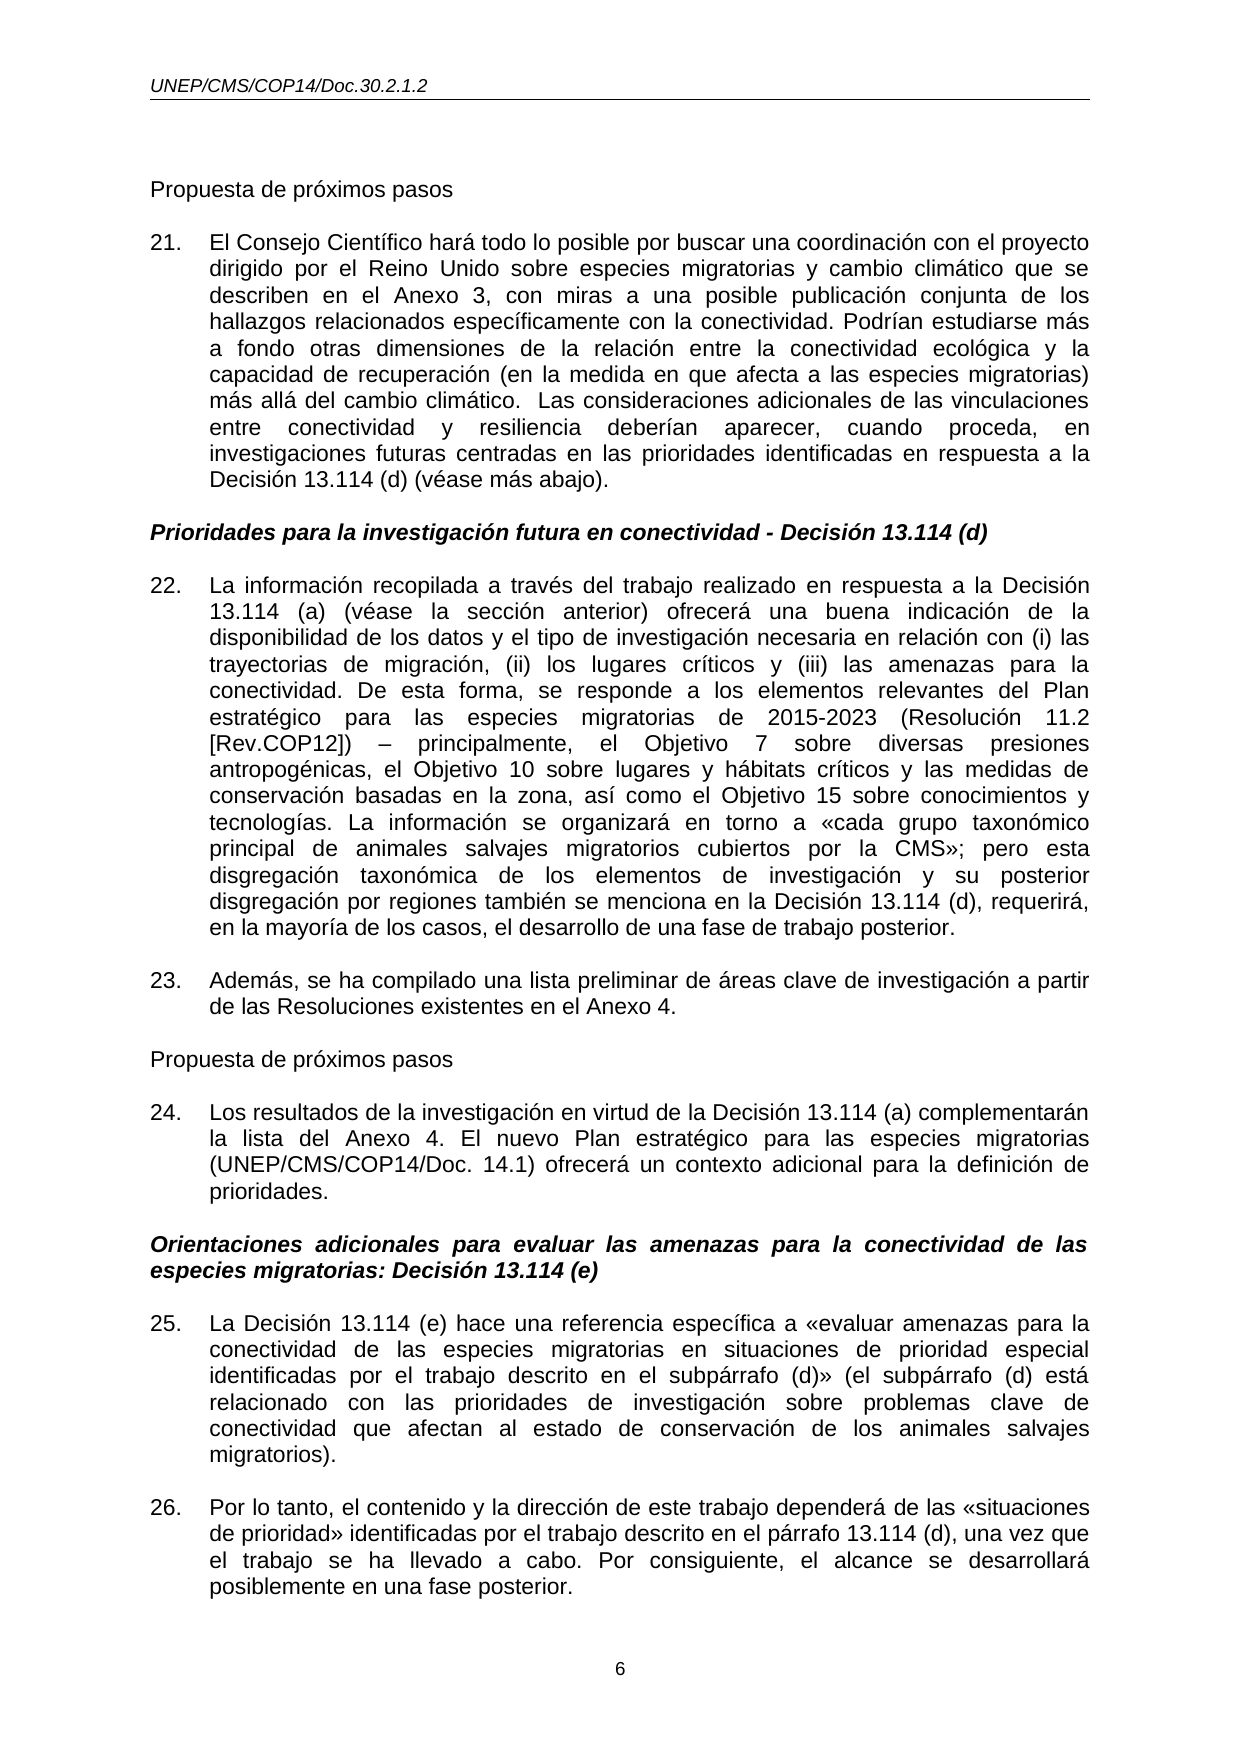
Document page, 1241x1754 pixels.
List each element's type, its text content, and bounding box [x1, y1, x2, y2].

text 26. Por lo tanto, el contenido y la dirección de este trabajo dependerá de las «situaciones de prioridad» identificadas por el trabajo descrito en el párrafo 13.114 (d), una vez que el trabajo se ha llevado a cabo. Por consiguiente, el alcance se desarrollará posiblemente en una fase posterior. [150, 1494, 1090, 1599]
text 24. Los resultados de la investigación en virtud de la Decisión 13.114 (a) complementarán la lista del Anexo 4. El nuevo Plan estratégico para las especies migratorias (UNEP/CMS/COP14/Doc. 14.1) ofrecerá un contexto adicional para la definición de prioridades. [150, 1099, 1090, 1204]
text Prioridades para la investigación futura en conectividad - Decisión 13.114 (d) [150, 519, 1090, 545]
text Orientaciones adicionales para evaluar las amenazas para la conectividad de las especies migratorias: Decisión 13.114 (e) [150, 1231, 1090, 1283]
text 25. La Decisión 13.114 (e) hace una referencia específica a «evaluar amenazas para la conectividad de las especies migratorias en situaciones de prioridad especial identificadas por el trabajo descrito en el subpárrafo (d)» (el subpárrafo (d) está relacionado con las prioridades de investigación sobre problemas clave de conectividad que afectan al estado de conservación de los animales salvajes migratorios). [150, 1309, 1090, 1468]
text 22. La información recopilada a través del trabajo realizado en respuesta a la Decisión 13.114 (a) (véase la sección anterior) ofrecerá una buena indicación de la disponibilidad de los datos y el tipo de investigación necesaria en relación con (i) las trayectorias de migración, (ii) los lugares críticos y (iii) las amenazas para la conectividad. De esta forma, se responde a los elementos relevantes del Plan estratégico para las especies migratorias de 2015-2023 (Resolución 11.2 [Rev.COP12]) – principalmente, el Objetivo 7 sobre diversas presiones antropogénicas, el Objetivo 10 sobre lugares y hábitats críticos y las medidas de conservación basadas en la zona, así como el Objetivo 15 sobre conocimientos y tecnologías. La información se organizará en torno a «cada grupo taxonómico principal de animales salvajes migratorios cubiertos por la CMS»; pero esta disgregación taxonómica de los elementos de investigación y su posterior disgregación por regiones también se menciona en la Decisión 13.114 (d), requerirá, en la mayoría de los casos, el desarrollo de una fase de trabajo posterior. [150, 572, 1090, 941]
text 21. El Consejo Científico hará todo lo posible por buscar una coordinación con el proyecto dirigido por el Reino Unido sobre especies migratorias y cambio climático que se describen en el Anexo 3, con miras a una posible publicación conjunta de los hallazgos relacionados específicamente con la conectividad. Podrían estudiarse más a fondo otras dimensiones de la relación entre la conectividad ecológica y la capacidad de recuperación (en la medida en que afecta a las especies migratorias) más allá del cambio climático. Las consideraciones adicionales de las vinculaciones entre conectividad y resiliencia deberían aparecer, cuando proceda, en investigaciones futuras centradas en las prioridades identificadas en respuesta a la Decisión 13.114 (d) (véase más abajo). [150, 229, 1090, 493]
text 23. Además, se ha compilado una lista preliminar de áreas clave de investigación a partir de las Resoluciones existentes en el Anexo 4. [150, 967, 1090, 1020]
text Propuesta de próximos pasos [150, 176, 1090, 203]
text Propuesta de próximos pasos [150, 1046, 1090, 1072]
